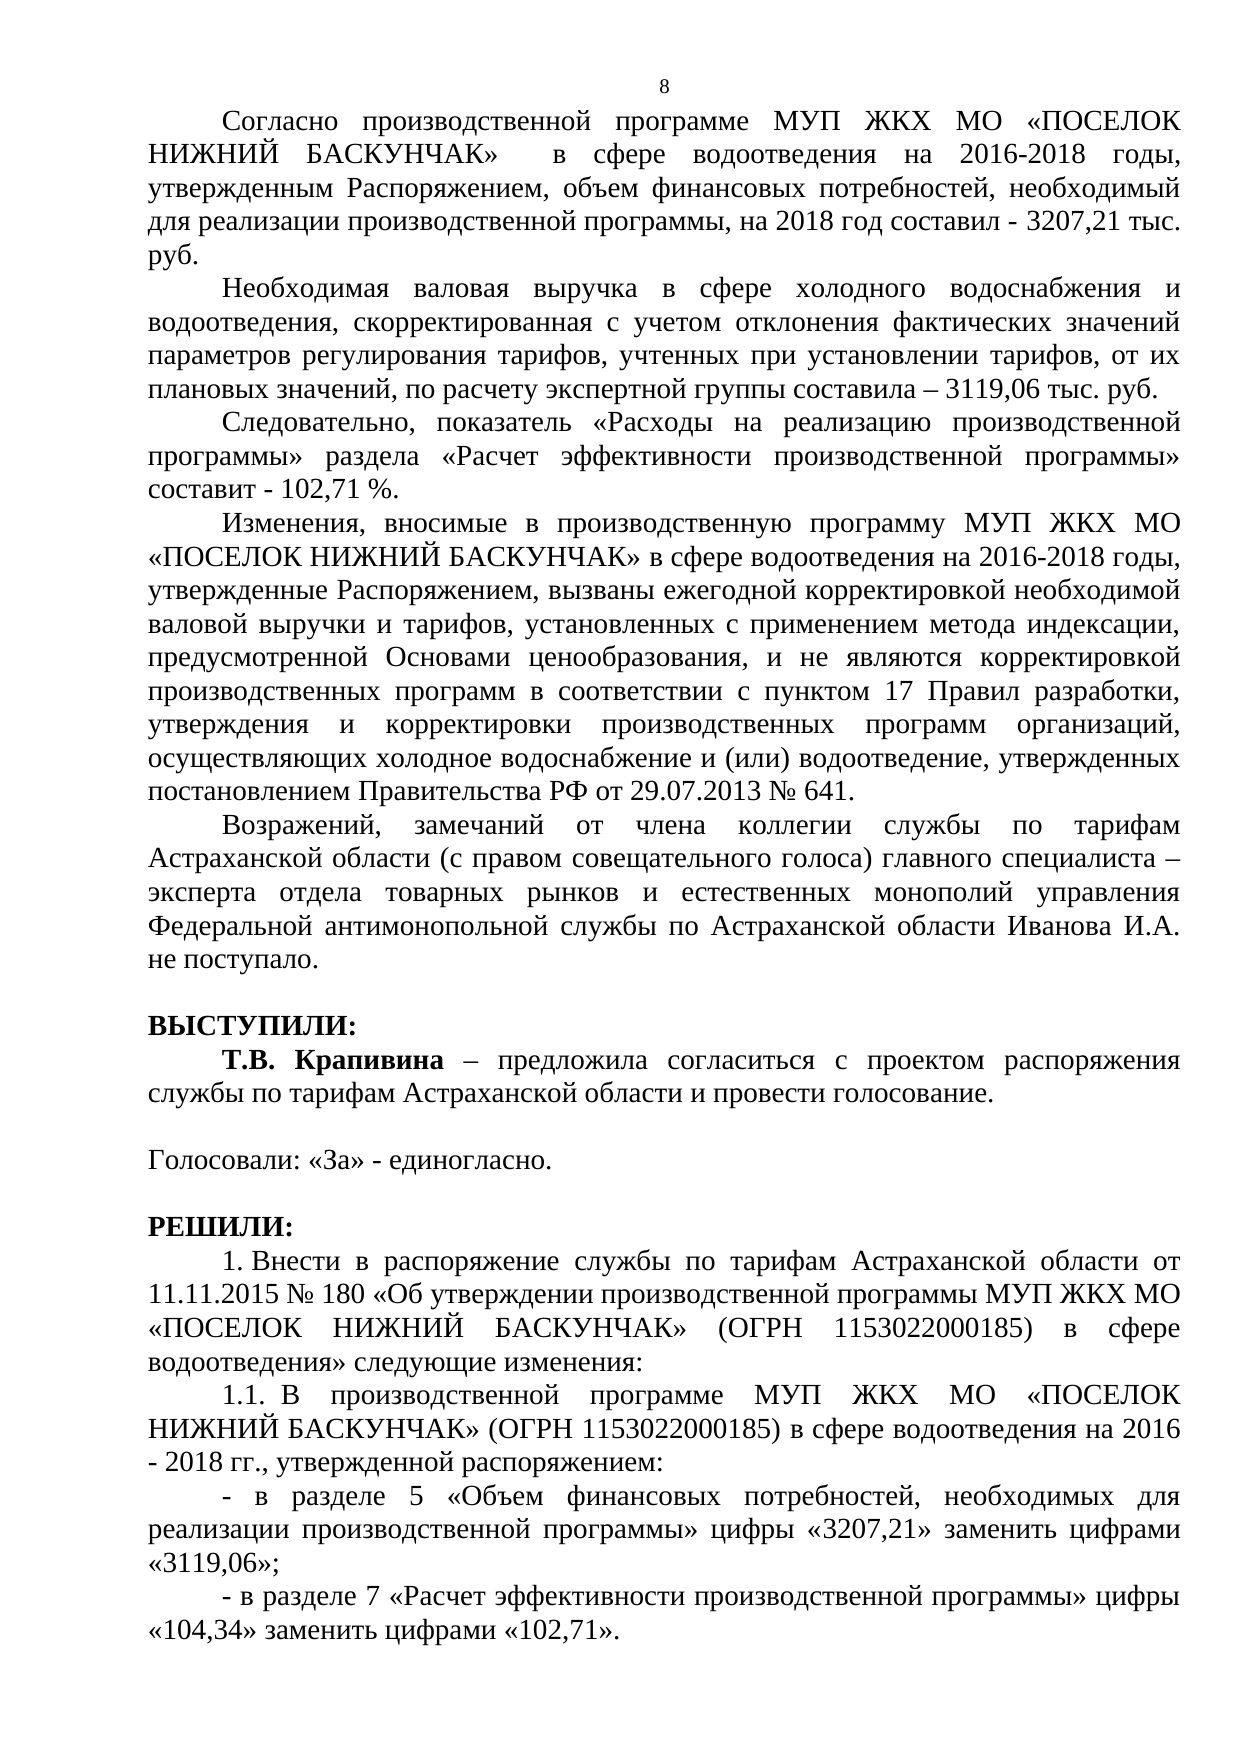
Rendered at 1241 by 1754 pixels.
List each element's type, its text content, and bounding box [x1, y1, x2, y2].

list Внести в распоряжение службы по тарифам Астраханской области от 11.11.2015 № 180 «Об утверждении производственной программы МУП ЖКХ МО «ПОСЕЛОК НИЖНИЙ БАСКУНЧАК» (ОГРН 1153022000185) в сфере водоотведения» следующие изменения: [148, 1243, 1181, 1377]
text Согласно производственной программе МУП ЖКХ МО «ПОСЕЛОК НИЖНИЙ БАСКУНЧАК» в сфере водоотведения на 2016-2018 годы, утвержденным Распоряжением, объем финансовых потребностей, необходимый для реализации производственной программы, на 2018 год составил - 3207,21 тыс. руб. [148, 103, 1181, 270]
text Возражений, замечаний от члена коллегии службы по тарифам Астраханской области (с правом совещательного голоса) главного специалиста – эксперта отдела товарных рынков и естественных монополий управления Федеральной антимонопольной службы по Астраханской области Иванова И.А. не поступало. [148, 807, 1181, 975]
text Изменения, вносимые в производственную программу МУП ЖКХ МО «ПОСЕЛОК НИЖНИЙ БАСКУНЧАК» в сфере водоотведения на 2016-2018 годы, утвержденные Распоряжением, вызваны ежегодной корректировкой необходимой валовой выручки и тарифов, установленных с применением метода индексации, предусмотренной Основами ценообразования, и не являются корректировкой производственных программ в соответствии с пунктом 17 Правил разработки, утверждения и корректировки производственных программ организаций, осуществляющих холодное водоснабжение и (или) водоотведение, утвержденных постановлением Правительства РФ от 29.07.2013 № 641. [148, 505, 1181, 807]
text Необходимая валовая выручка в сфере холодного водоснабжения и водоотведения, скорректированная с учетом отклонения фактических значений параметров регулирования тарифов, учтенных при установлении тарифов, от их плановых значений, по расчету экспертной группы составила – 3119,06 тыс. руб. [148, 270, 1181, 404]
text - в разделе 5 «Объем финансовых потребностей, необходимых для реализации производственной программы» цифры «3207,21» заменить цифрами «3119,06»; [148, 1478, 1181, 1578]
text Следовательно, показатель «Расходы на реализацию производственной программы» раздела «Расчет эффективности производственной программы» составит - 102,71 %. [148, 404, 1181, 505]
text РЕШИЛИ: [148, 1209, 1181, 1243]
text - в разделе 7 «Расчет эффективности производственной программы» цифры «104,34» заменить цифрами «102,71». [148, 1578, 1181, 1646]
list В производственной программе МУП ЖКХ МО «ПОСЕЛОК НИЖНИЙ БАСКУНЧАК» (ОГРН 1153022000185) в сфере водоотведения на 2016 - 2018 гг., утвержденной распоряжением: [148, 1377, 1181, 1478]
text Т.В. Крапивина – предложила согласиться с проектом распоряжения службы по тарифам Астраханской области и провести голосование. [148, 1042, 1181, 1109]
text ВЫСТУПИЛИ: [148, 1008, 1181, 1042]
text Голосовали: «За» - единогласно. [148, 1142, 1181, 1176]
